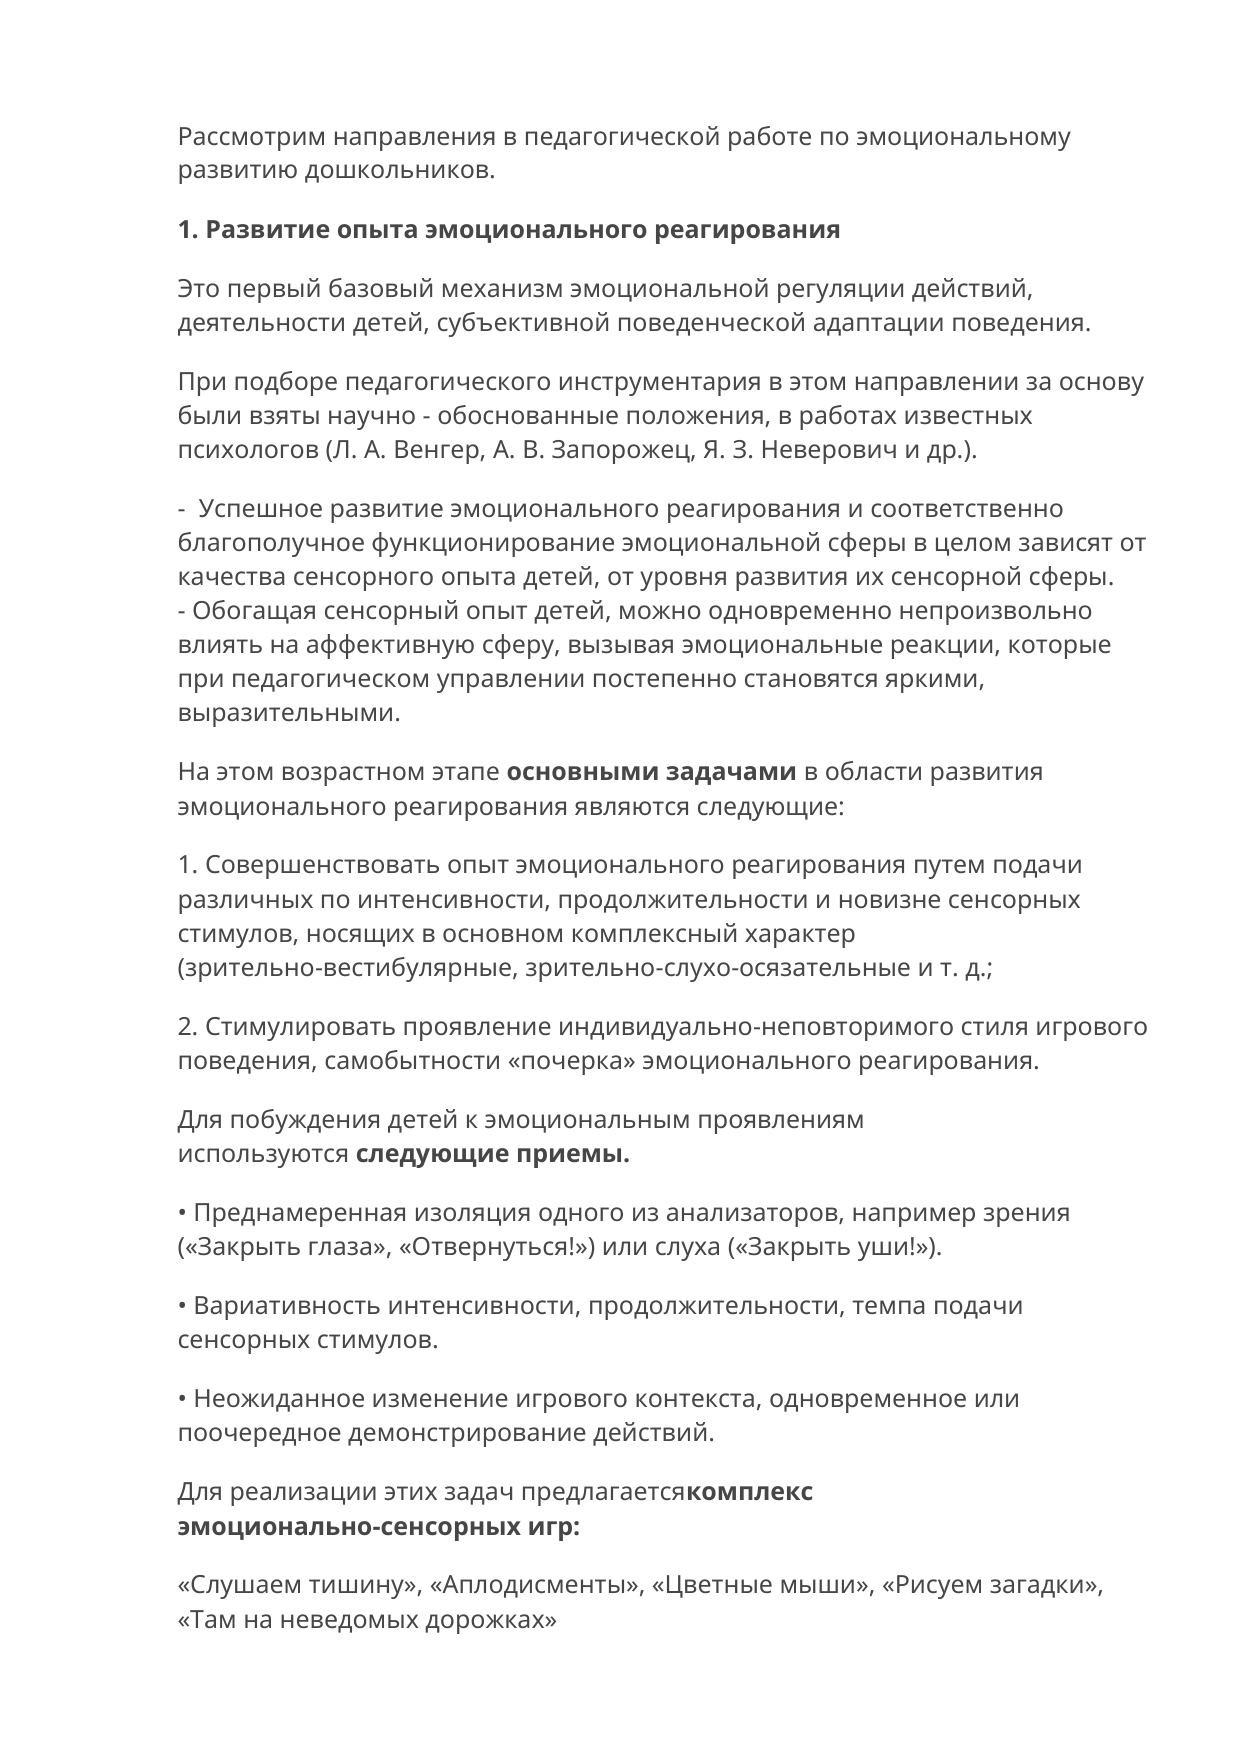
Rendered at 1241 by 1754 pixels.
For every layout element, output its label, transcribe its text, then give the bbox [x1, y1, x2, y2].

text • Преднамеренная изоляция одного из анализаторов, например зрения («Закрыть глаза», «Отвернуться!») или слуха («Закрыть уши!»). [177, 1195, 1152, 1263]
text Для побуждения детей к эмоциональным проявлениям используются следующие приемы. [177, 1102, 1152, 1170]
text 2. Стимулировать проявление индивидуально-неповторимого стиля игрового поведения, самобытности «почерка» эмоционального реагирования. [177, 1008, 1152, 1077]
text Рассмотрим направления в педагогической работе по эмоциональному развитию дошкольников. [177, 118, 1152, 186]
text На этом возрастном этапе основными задачами в области развития эмоционального реагирования являются следующие: [177, 754, 1152, 822]
text • Вариативность интенсивности, продолжительности, темпа подачи сенсорных стимулов. [177, 1288, 1152, 1356]
text «Слушаем тишину», «Аплодисменты», «Цветные мыши», «Рисуем загадки», «Там на неведомых дорожках» [177, 1567, 1152, 1635]
text - Обогащая сенсорный опыт детей, можно одновременно непроизвольно влиять на аффективную сферу, вызывая эмоциональные реакции, которые при педагогическом управлении постепенно становятся яркими, выразительными. [177, 593, 1152, 729]
text 1. Совершенствовать опыт эмоционального реагирования путем подачи различных по интенсивности, продолжительности и новизне сенсорных стимулов, носящих в основном комплексный характер (зрительно-вестибулярные, зрительно-слухо-осязательные и т. д.; [177, 847, 1152, 983]
text При подборе педагогического инструментария в этом направлении за основу были взяты научно - обоснованные положения, в работах известных психологов (Л. А. Венгер, А. В. Запорожец, Я. З. Неверович и др.). [177, 363, 1152, 466]
text Для реализации этих задач предлагаетсякомплекс эмоционально-сенсорных игр: [177, 1474, 1152, 1542]
text Это первый базовый механизм эмоциональной регуляции действий, деятельности детей, субъективной поведенческой адаптации поведения. [177, 270, 1152, 338]
text 1. Развитие опыта эмоционального реагирования [177, 211, 1152, 245]
text • Неожиданное изменение игрового контекста, одновременное или поочередное демонстрирование действий. [177, 1381, 1152, 1449]
text - Успешное развитие эмоционального реагирования и соответственно благополучное функционирование эмоциональной сферы в целом зависят от качества сенсорного опыта детей, от уровня развития их сенсорной сферы. [177, 491, 1152, 593]
